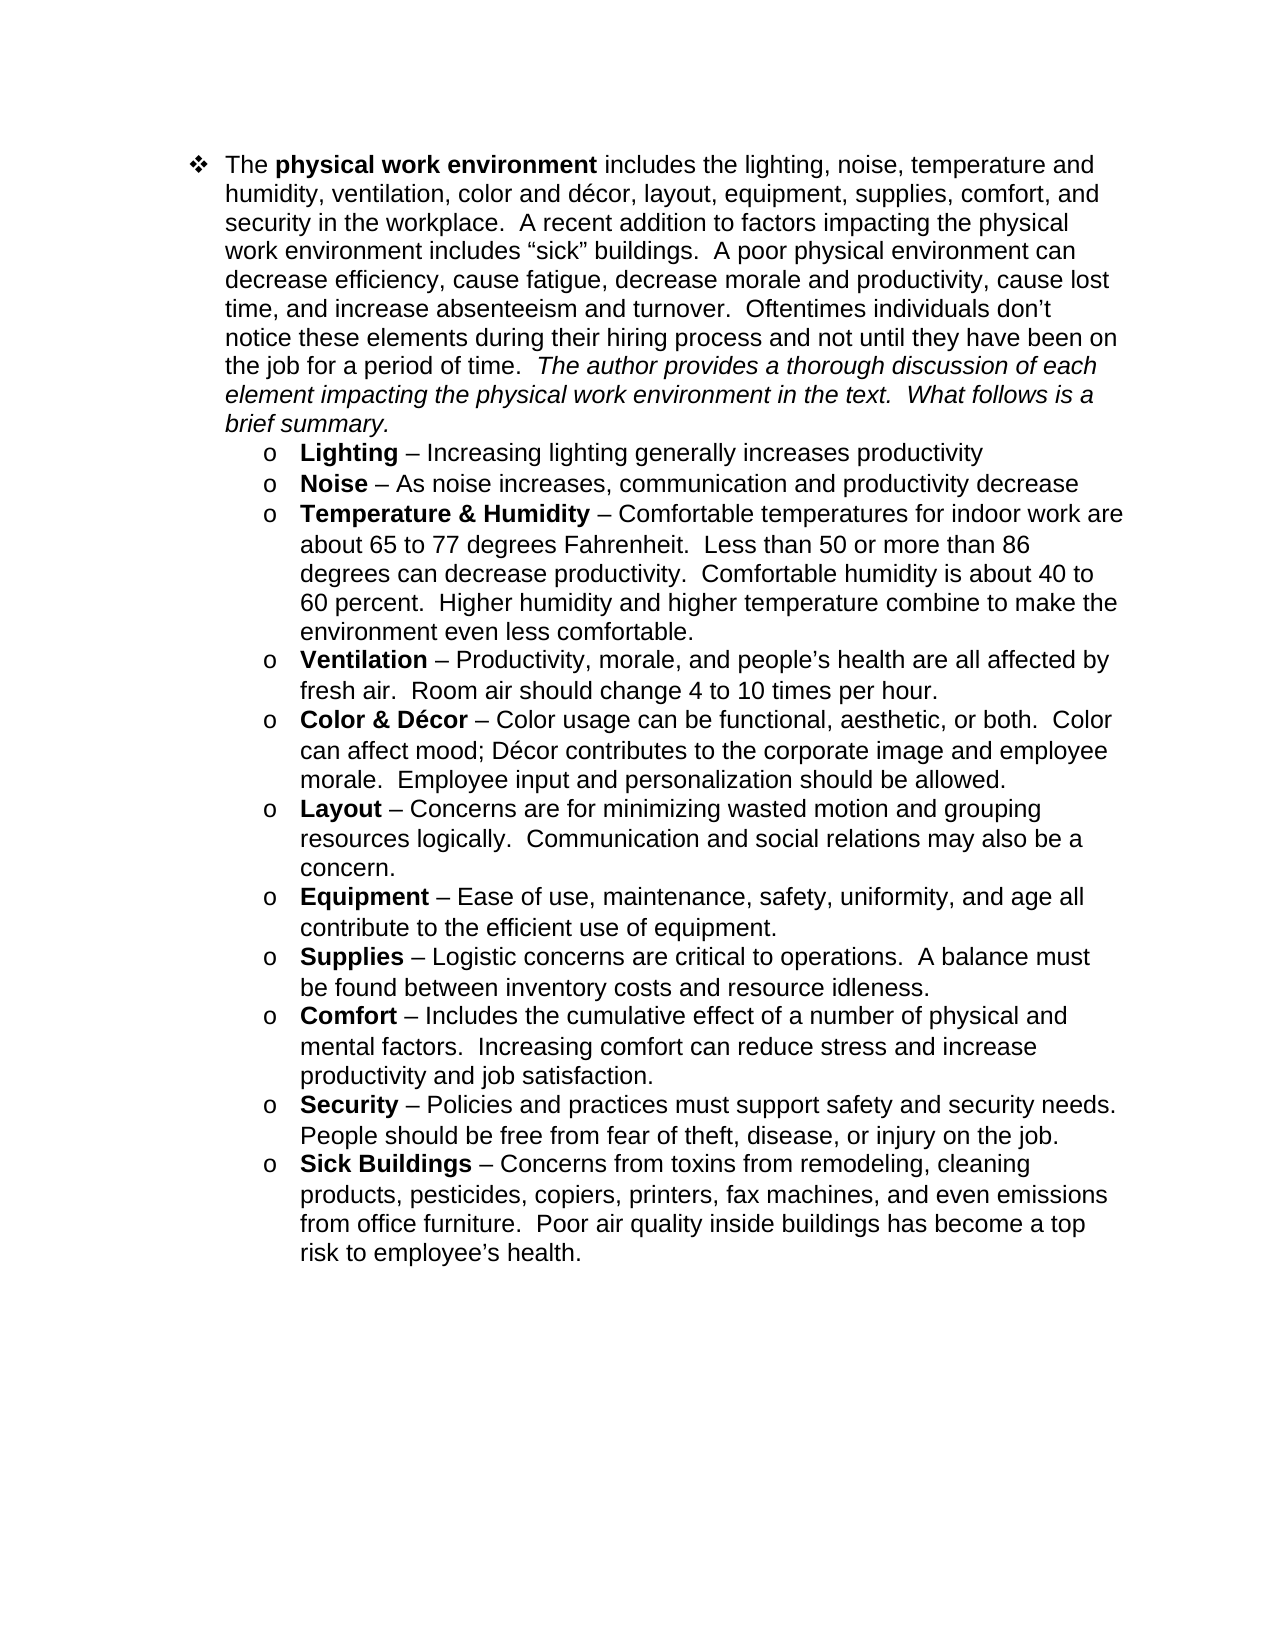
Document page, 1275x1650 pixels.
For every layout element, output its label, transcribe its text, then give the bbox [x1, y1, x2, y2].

list Noise – As noise increases, communication and productivity decrease [262, 468, 1125, 499]
list Security – Policies and practices must support safety and security needs. People should be free from fear of theft, disease, or injury on the job. [262, 1090, 1125, 1149]
list Temperature & Humidity – Comfortable temperatures for indoor work are about 65 to 77 degrees Fahrenheit. Less than 50 or more than 86 degrees can decrease productivity. Comfortable humidity is about 40 to 60 percent. Higher humidity and higher temperature combine to make the environment even less comfortable. [262, 499, 1125, 645]
list Layout – Concerns are for minimizing wasted motion and grouping resources logically. Communication and social relations may also be a concern. [262, 793, 1125, 882]
list Comfort – Includes the cumulative effect of a number of physical and mental factors. Increasing comfort can reduce stress and increase productivity and job satisfaction. [262, 1001, 1125, 1090]
list Ventilation – Productivity, morale, and people’s health are all affected by fresh air. Room air should change 4 to 10 times per hour. [262, 645, 1125, 705]
list Sick Buildings – Concerns from toxins from remodeling, cleaning products, pesticides, copiers, printers, fax machines, and even emissions from office furniture. Poor air quality inside buildings has become a top risk to employee’s health. [262, 1149, 1125, 1267]
list Equipment – Ease of use, maintenance, safety, uniformity, and age all contribute to the efficient use of equipment. [262, 882, 1125, 942]
list Supplies – Logistic concerns are critical to operations. A balance must be found between inventory costs and resource idleness. [262, 942, 1125, 1001]
list Color & Décor – Color usage can be functional, aesthetic, or both. Color can affect mood; Décor contributes to the corporate image and employee morale. Employee input and personalization should be allowed. [262, 705, 1125, 793]
list Lighting – Increasing lighting generally increases productivity [262, 438, 1125, 468]
list The physical work environment includes the lighting, noise, temperature and humidity, ventilation, color and décor, layout, equipment, supplies, comfort, and security in the workplace. A recent addition to factors impacting the physical work environment includes “sick” buildings. A poor physical environment can decrease efficiency, cause fatigue, decrease morale and productivity, cause lost time, and increase absenteeism and turnover. Oftentimes individuals don’t notice these elements during their hiring process and not until they have been on the job for a period of time. The author provides a thorough discussion of each element impacting the physical work environment in the text. What follows is a brief summary. [187, 150, 1125, 438]
